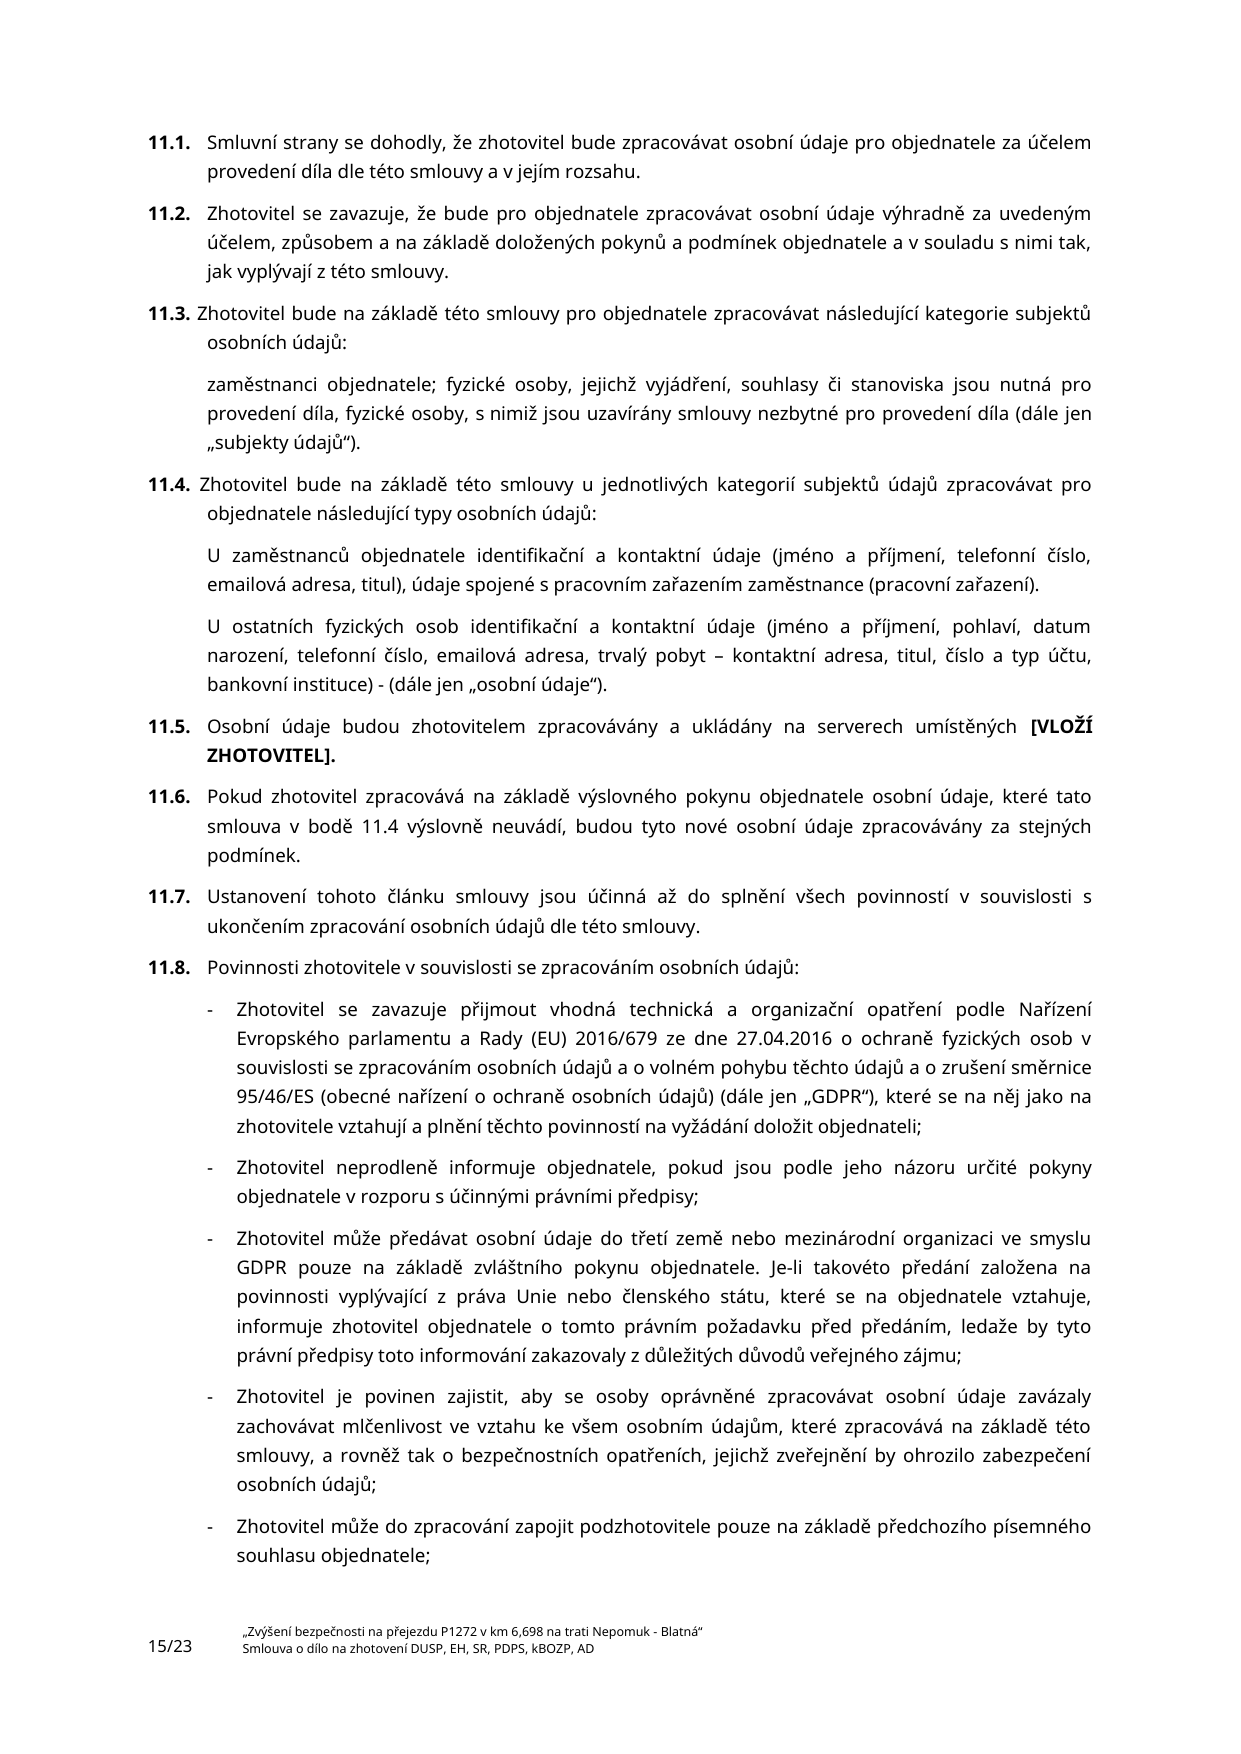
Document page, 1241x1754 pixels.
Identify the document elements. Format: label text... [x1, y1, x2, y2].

text 11.5. Osobní údaje budou zhotovitelem zpracovávány a ukládány na serverech umístěných [VLOŽÍ ZHOTOVITEL]. [148, 710, 1092, 768]
text 11.8. Povinnosti zhotovitele v souvislosti se zpracováním osobních údajů: [148, 951, 1092, 981]
text - Zhotovitel může do zpracování zapojit podzhotovitele pouze na základě předchozího písemného souhlasu objednatele; [207, 1510, 1092, 1568]
text - Zhotovitel může předávat osobní údaje do třetí země nebo mezinárodní organizaci ve smyslu GDPR pouze na základě zvláštního pokynu objednatele. Je-li takovéto předání založena na povinnosti vyplývající z práva Unie nebo členského státu, které se na objednatele vztahuje, informuje zhotovitel objednatele o tomto právním požadavku před předáním, ledaže by tyto právní předpisy toto informování zakazovaly z důležitých důvodů veřejného zájmu; [207, 1222, 1092, 1368]
text 11.3. Zhotovitel bude na základě této smlouvy pro objednatele zpracovávat následující kategorie subjektů osobních údajů: [148, 297, 1092, 356]
text 11.6. Pokud zhotovitel zpracovává na základě výslovného pokynu objednatele osobní údaje, které tato smlouva v bodě 11.4 výslovně neuvádí, budou tyto nové osobní údaje zpracovávány za stejných podmínek. [148, 781, 1092, 868]
text - Zhotovitel neprodleně informuje objednatele, pokud jsou podle jeho názoru určité pokyny objednatele v rozporu s účinnými právními předpisy; [207, 1151, 1092, 1210]
text U ostatních fyzických osob identifikační a kontaktní údaje (jméno a příjmení, pohlaví, datum narození, telefonní číslo, emailová adresa, trvalý pobyt – kontaktní adresa, titul, číslo a typ účtu, bankovní instituce) - (dále jen „osobní údaje“). [207, 610, 1092, 697]
text 11.4. Zhotovitel bude na základě této smlouvy u jednotlivých kategorií subjektů údajů zpracovávat pro objednatele následující typy osobních údajů: [148, 468, 1092, 526]
text 11.2. Zhotovitel se zavazuje, že bude pro objednatele zpracovávat osobní údaje výhradně za uvedeným účelem, způsobem a na základě doložených pokynů a podmínek objednatele a v souladu s nimi tak, jak vyplývají z této smlouvy. [148, 197, 1092, 285]
text zaměstnanci objednatele; fyzické osoby, jejichž vyjádření, souhlasy či stanoviska jsou nutná pro provedení díla, fyzické osoby, s nimiž jsou uzavírány smlouvy nezbytné pro provedení díla (dále jen „subjekty údajů“). [207, 368, 1092, 456]
text 11.1. Smluvní strany se dohodly, že zhotovitel bude zpracovávat osobní údaje pro objednatele za účelem provedení díla dle této smlouvy a v jejím rozsahu. [148, 126, 1092, 185]
text U zaměstnanců objednatele identifikační a kontaktní údaje (jméno a příjmení, telefonní číslo, emailová adresa, titul), údaje spojené s pracovním zařazením zaměstnance (pracovní zařazení). [207, 539, 1092, 597]
text - Zhotovitel se zavazuje přijmout vhodná technická a organizační opatření podle Nařízení Evropského parlamentu a Rady (EU) 2016/679 ze dne 27.04.2016 o ochraně fyzických osob v souvislosti se zpracováním osobních údajů a o volném pohybu těchto údajů a o zrušení směrnice 95/46/ES (obecné nařízení o ochraně osobních údajů) (dále jen „GDPR“), které se na něj jako na zhotovitele vztahují a plnění těchto povinností na vyžádání doložit objednateli; [207, 993, 1092, 1139]
text - Zhotovitel je povinen zajistit, aby se osoby oprávněné zpracovávat osobní údaje zavázaly zachovávat mlčenlivost ve vztahu ke všem osobním údajům, které zpracovává na základě této smlouvy, a rovněž tak o bezpečnostních opatřeních, jejichž zveřejnění by ohrozilo zabezpečení osobních údajů; [207, 1381, 1092, 1497]
text 11.7. Ustanovení tohoto článku smlouvy jsou účinná až do splnění všech povinností v souvislosti s ukončením zpracování osobních údajů dle této smlouvy. [148, 881, 1092, 939]
